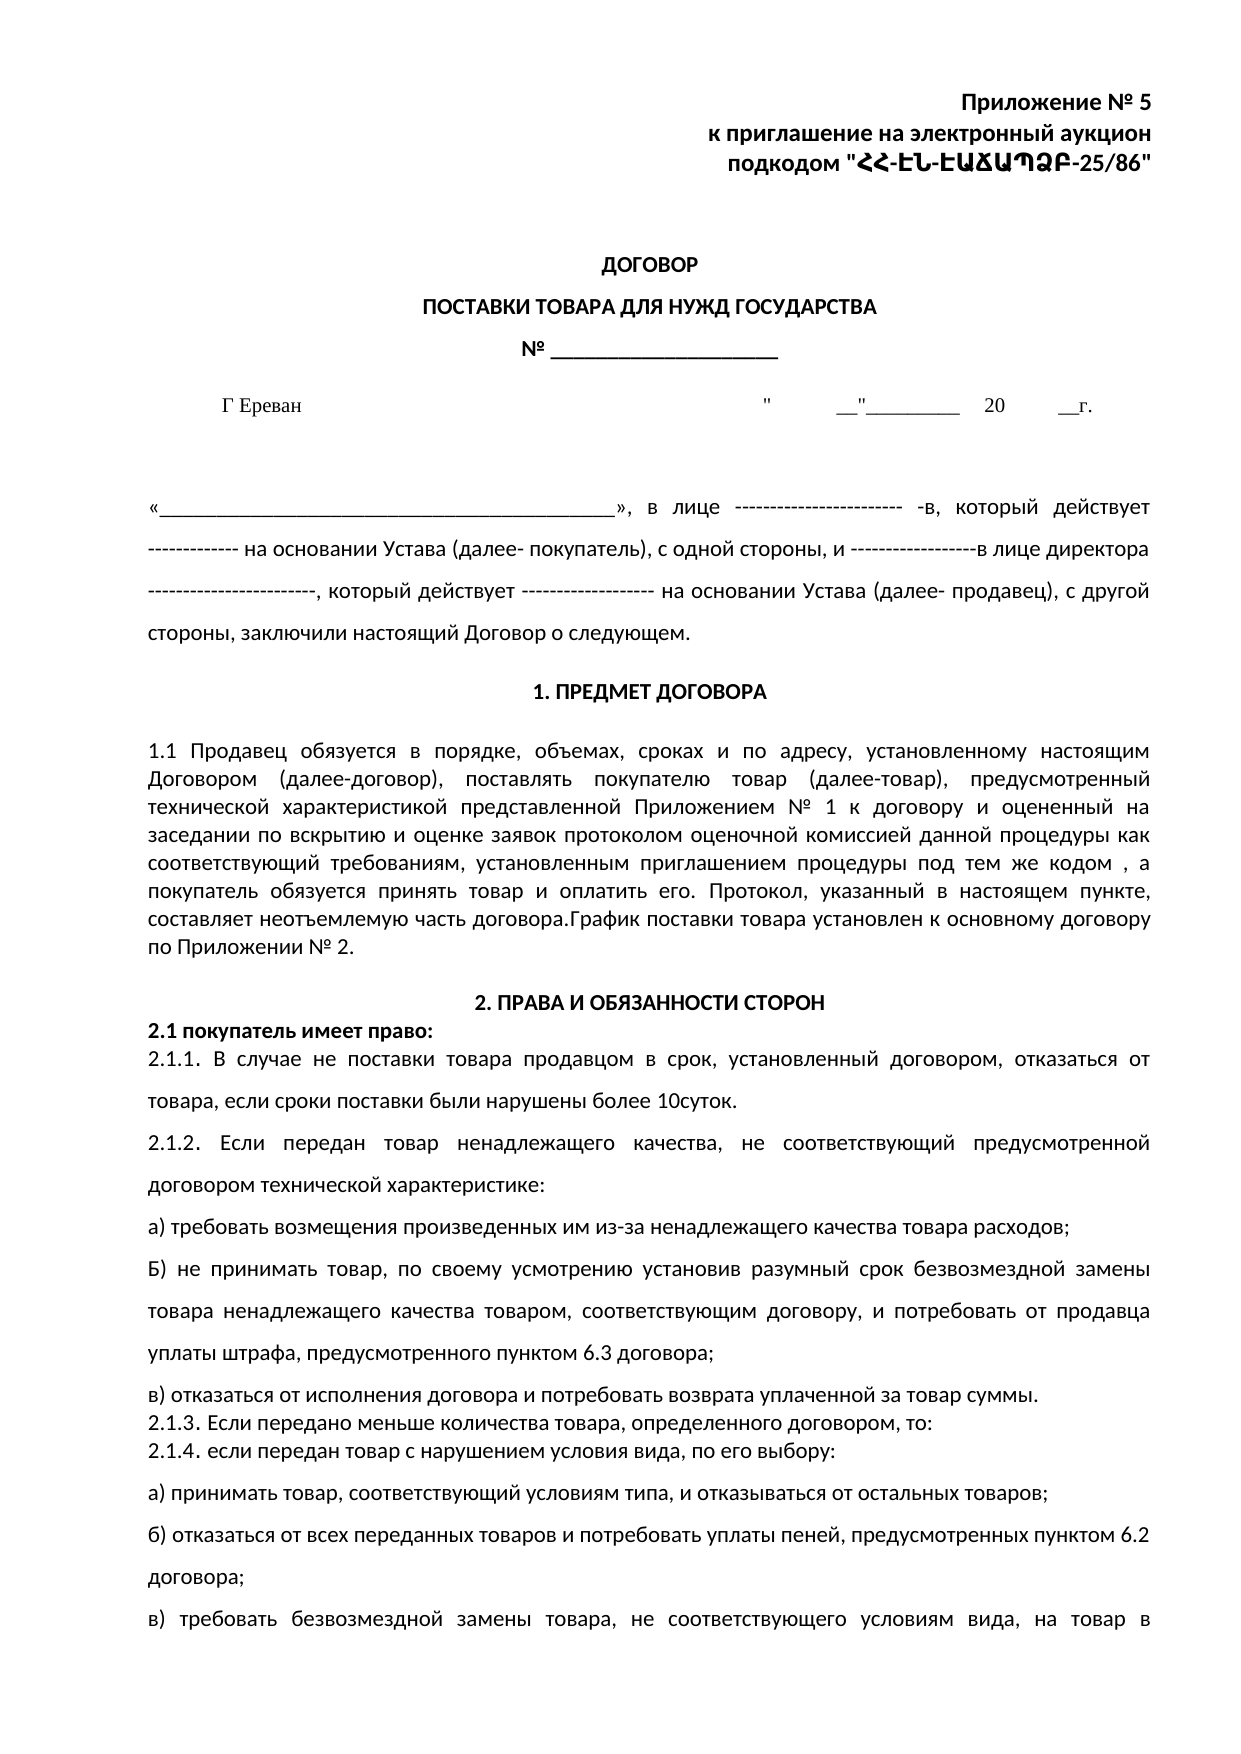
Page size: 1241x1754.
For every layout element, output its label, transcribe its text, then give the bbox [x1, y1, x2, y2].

text «________________________________________», в лице ------------------------ -в, который действует ------------- на основании Устава (далее- покупатель), с одной стороны, и ------------------в лице директора ------------------------, который действует ------------------- на основании Устава (далее- продавец), с другой стороны, заключили настоящий Договор о следующем. [148, 492, 1152, 646]
list 2.1.4․ если передан товар с нарушением условия вида, по его выбору: [148, 1436, 1152, 1464]
text № ____________________ [148, 334, 1152, 362]
text к приглашение на электронный аукцион [177, 117, 1152, 147]
text в) отказаться от исполнения договора и потребовать возврата уплаченной за товар суммы. [148, 1380, 1152, 1408]
text Приложение № 5 [148, 86, 1152, 117]
text 1.1 Продавец обязуется в порядке, объемах, сроках и по адресу, установленному настоящим Договором (далее-договор), поставлять покупателю товар (далее-товар), предусмотренный технической характеристикой представленной Приложением № 1 к договору и оцененный на заседании по вскрытию и оценке заявок протоколом оценочной комиссией данной процедуры как соответствующий требованиям, установленным приглашением процедуры под тем же кодом , а покупатель обязуется принять товар и оплатить его. Протокол, указанный в настоящем пункте, составляет неотъемлемую часть договора.График поставки товара установлен к основному договору по Приложении № 2. [148, 736, 1152, 960]
list 2. ПРАВА И ОБЯЗАННОСТИ СТОРОН [148, 988, 1152, 1016]
table_header " __"_________ 20 __г. [620, 393, 1104, 434]
text ПОСТАВКИ ТОВАРА ДЛЯ НУЖД ГОСУДАРСТВА [148, 292, 1152, 321]
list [148, 1604, 1152, 1632]
text подкодом "ՀՀ-ԷՆ-ԷԱՃԱՊՁԲ-25/86" [177, 147, 1152, 178]
list 2.1.2․ Если передан товар ненадлежащего качества, не соответствующий предусмотренной договором технической характеристике: [148, 1128, 1152, 1198]
text 2.1.3․ Если передано меньше количества товара, определенного договором, то: [148, 1408, 1152, 1436]
table_header Г Ереван [136, 393, 620, 434]
list а) принимать товар, соответствующий условиям типа, и отказываться от остальных товаров; [148, 1478, 1152, 1506]
text ДОГОВОР [148, 251, 1152, 278]
text 2.1 покупатель имеет право: [148, 1016, 1152, 1044]
list а) требовать возмещения произведенных им из-за ненадлежащего качества товара расходов; [148, 1212, 1152, 1240]
list б) отказаться от всех переданных товаров и потребовать уплаты пеней, предусмотренных пунктом 6.2 договора; [148, 1520, 1152, 1590]
list 2.1.1․ В случае не поставки товара продавцом в срок, установленный договором, отказаться от товара, если сроки поставки были нарушены более 10суток. [148, 1044, 1152, 1114]
text 1. ПРЕДМЕТ ДОГОВОРА [148, 677, 1152, 705]
list Б) не принимать товар, по своему усмотрению установив разумный срок безвозмездной замены товара ненадлежащего качества товаром, соответствующим договору, и потребовать от продавца уплаты штрафа, предусмотренного пунктом 6.3 договора; [148, 1254, 1152, 1366]
